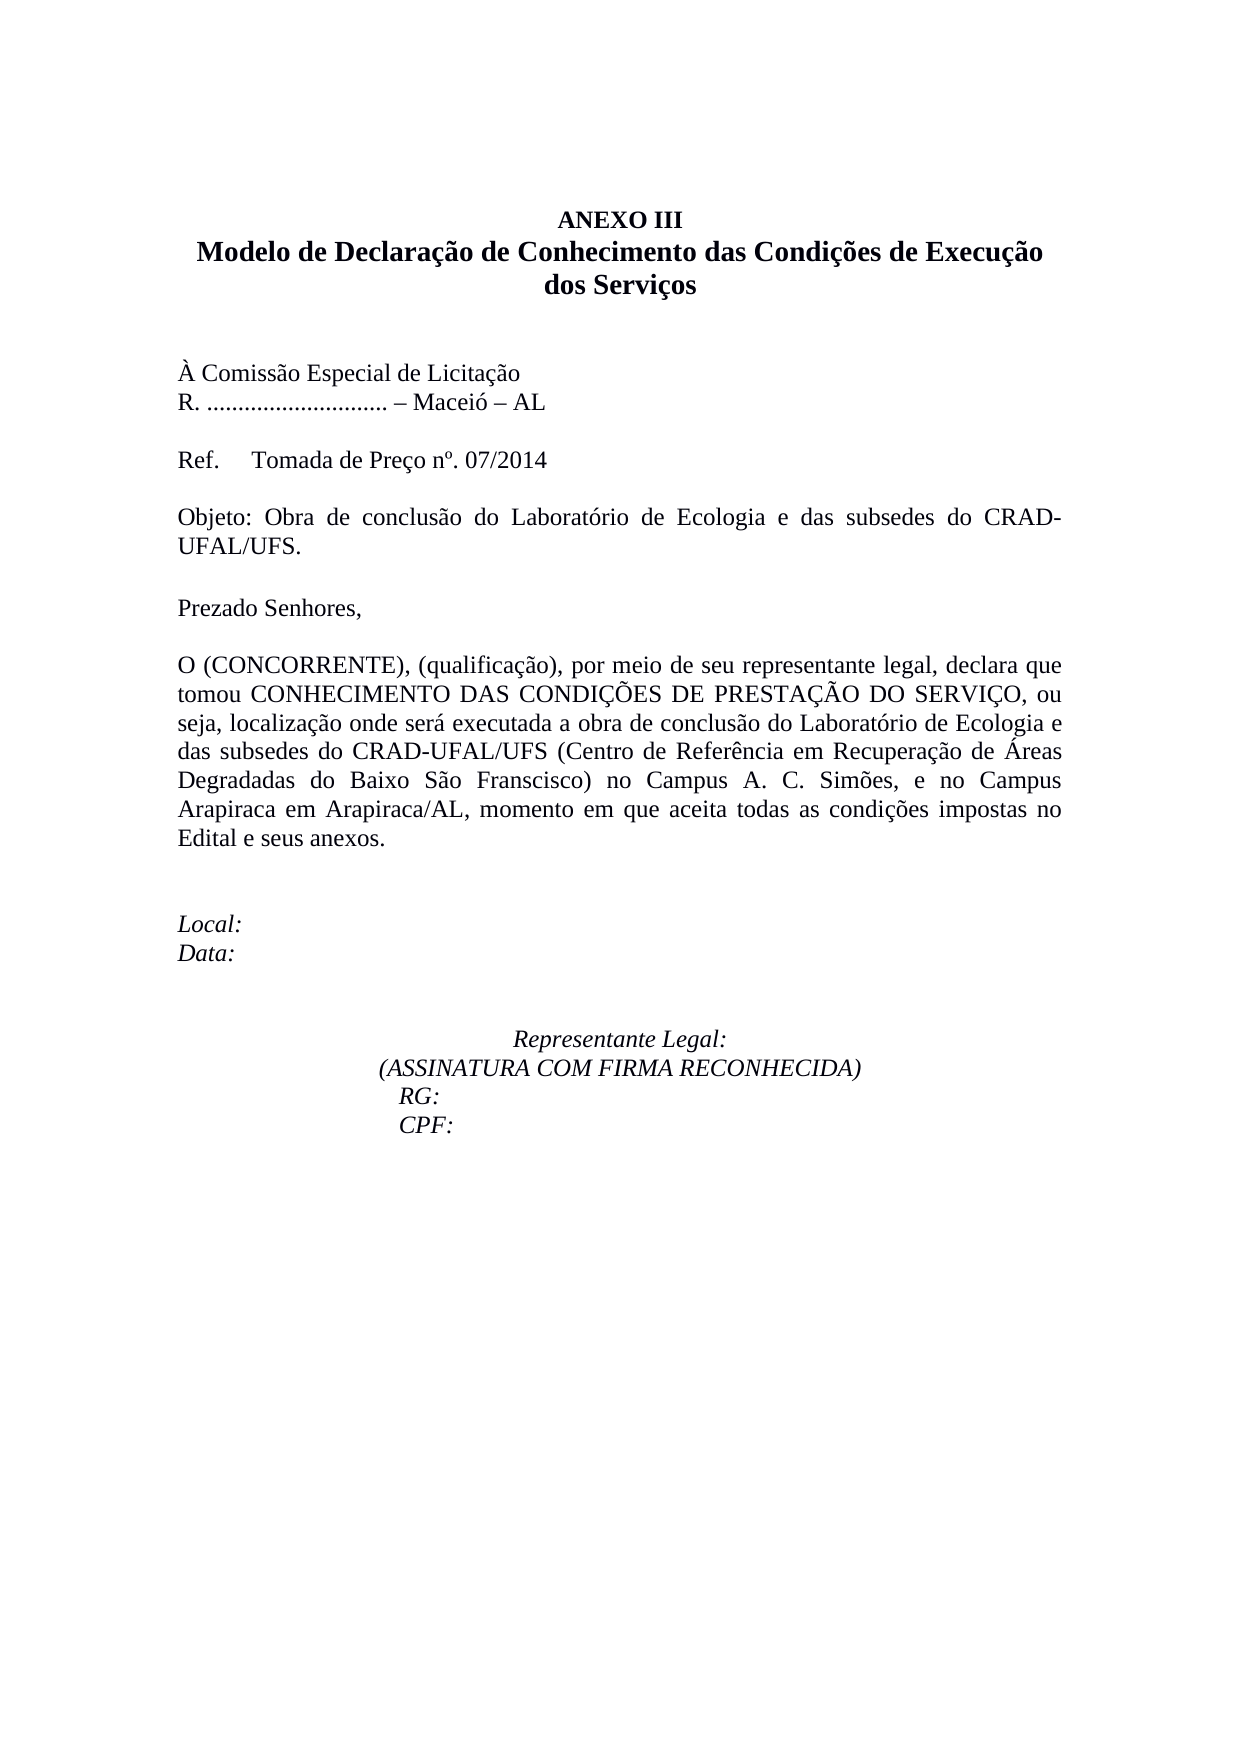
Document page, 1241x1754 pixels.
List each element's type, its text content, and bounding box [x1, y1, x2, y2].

text Data: [177, 938, 1063, 966]
text O (CONCORRENTE), (qualificação), por meio de seu representante legal, declara que tomou CONHECIMENTO DAS CONDIÇÕES DE PRESTAÇÃO DO SERVIÇO, ou seja, localização onde será executada a obra de conclusão do Laboratório de Ecologia e das subsedes do CRAD-UFAL/UFS (Centro de Referência em Recuperação de Áreas Degradadas do Baixo São Franscisco) no Campus A. C. Simões, e no Campus Arapiraca em Arapiraca/AL, momento em que aceita todas as condições impostas no Edital e seus anexos. [177, 650, 1063, 851]
text ANEXO III [177, 205, 1063, 234]
text Local: [177, 909, 1063, 938]
text CPF: [325, 1110, 1063, 1139]
text À Comissão Especial de Licitação [177, 358, 1063, 387]
text (ASSINATURA COM FIRMA RECONHECIDA) [177, 1053, 1063, 1081]
text Representante Legal: [177, 1024, 1063, 1053]
text RG: [325, 1081, 1063, 1110]
text Prezado Senhores, [177, 593, 1063, 621]
text Objeto: Obra de conclusão do Laboratório de Ecologia e das subsedes do CRAD-UFAL/UFS. [177, 502, 1063, 560]
text Modelo de Declaração de Conhecimento das Condições de Execução dos Serviços [177, 234, 1063, 301]
text R. ............................. – Maceió – AL [177, 387, 1063, 416]
text Ref. Tomada de Preço nº. 07/2014 [177, 445, 1063, 473]
